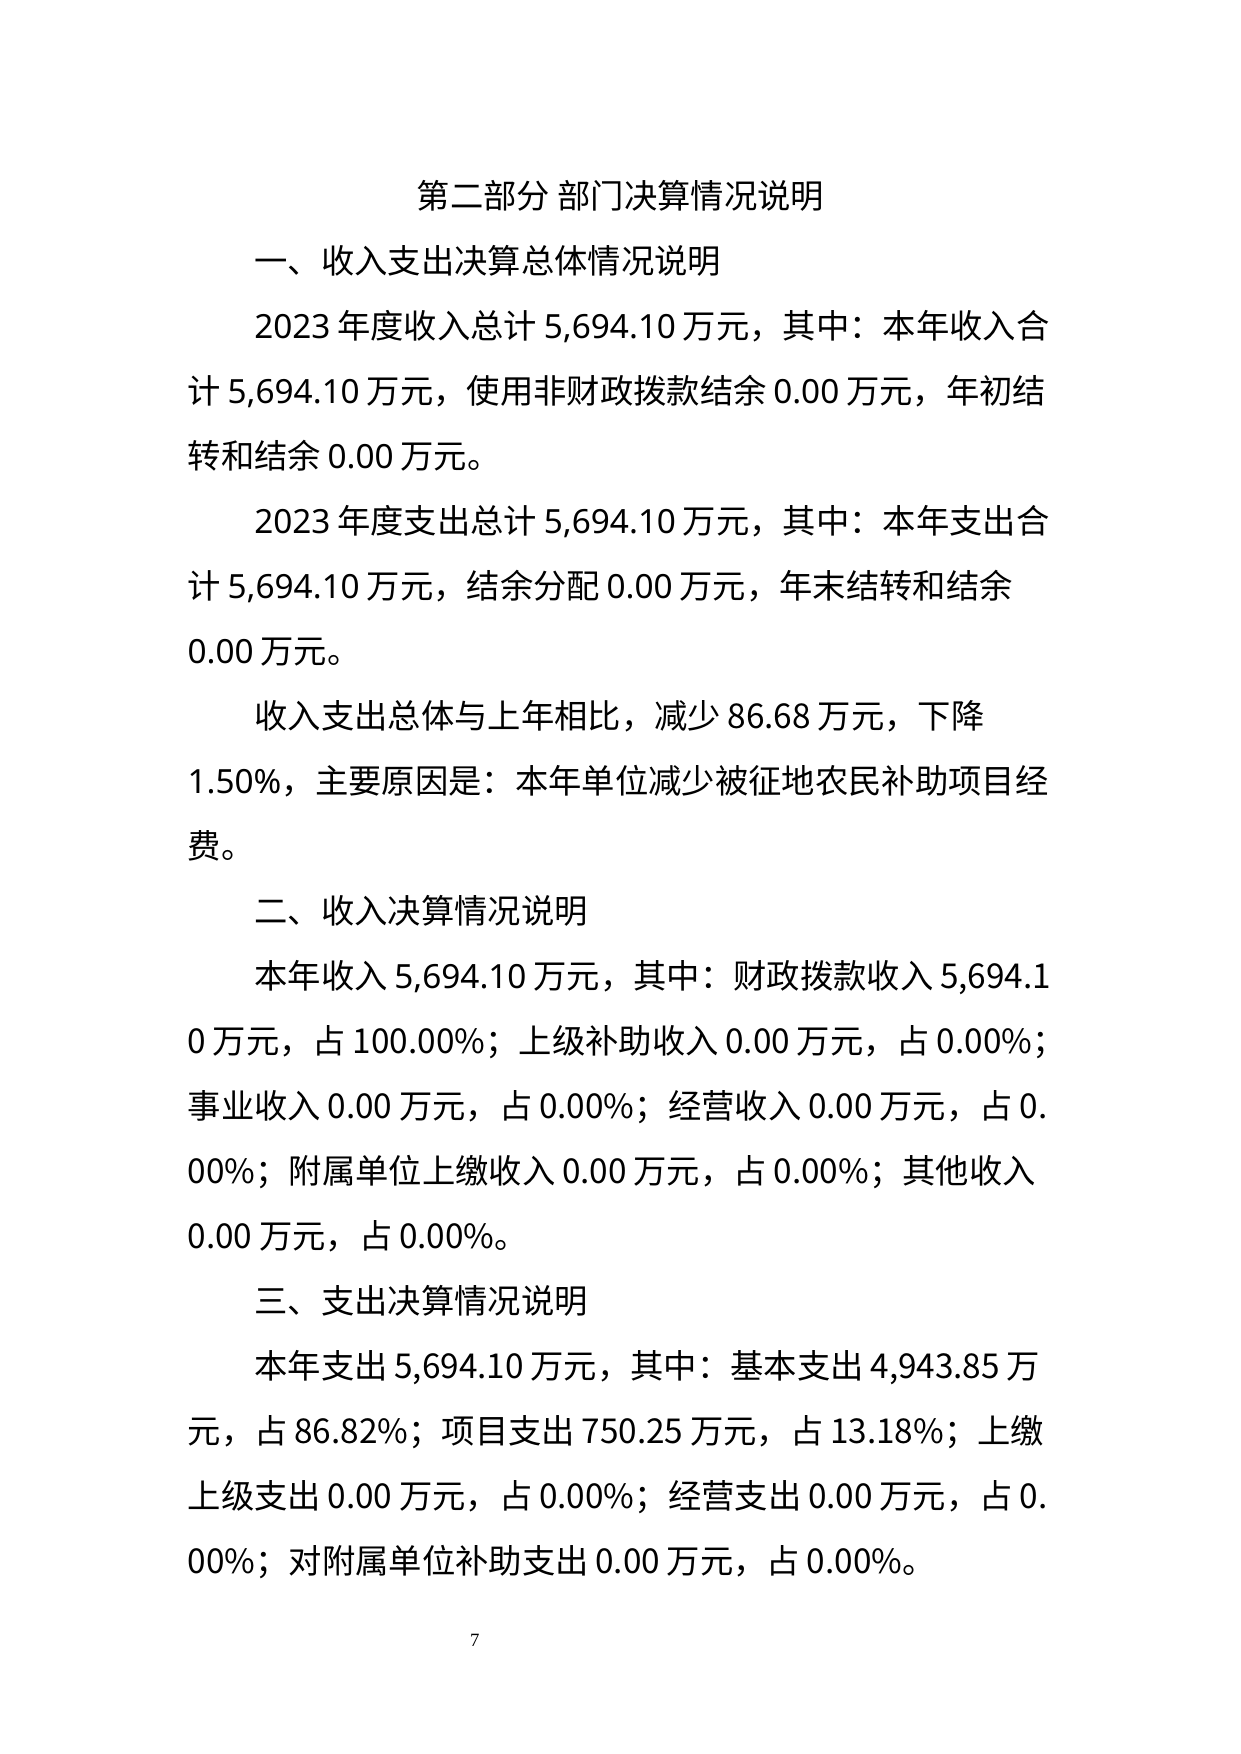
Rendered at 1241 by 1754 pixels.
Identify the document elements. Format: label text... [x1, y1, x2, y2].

text 一、收入支出决算总体情况说明 [187, 227, 1053, 292]
text 2023年度支出总计5,694.10万元，其中：本年支出合计5,694.10万元，结余分配0.00万元，年末结转和结余0.00万元。 [187, 487, 1053, 682]
text 2023年度收入总计5,694.10万元，其中：本年收入合计5,694.10万元，使用非财政拨款结余0.00万元，年初结转和结余0.00万元。 [187, 292, 1053, 487]
text 三、支出决算情况说明 [187, 1267, 1053, 1332]
text 第二部分 部门决算情况说明 [187, 162, 1053, 227]
text 本年支出5,694.10万元，其中：基本支出4,943.85万元，占86.82%；项目支出750.25万元，占13.18%；上缴上级支出0.00万元，占0.00%；经营支出0.00万元，占0.00%；对附属单位补助支出0.00万元，占0.00%。 [187, 1332, 1053, 1592]
text 二、收入决算情况说明 [187, 877, 1053, 942]
text 收入支出总体与上年相比，减少86.68万元，下降1.50%，主要原因是：本年单位减少被征地农民补助项目经费。 [187, 682, 1053, 877]
text 本年收入5,694.10万元，其中：财政拨款收入5,694.10万元，占100.00%；上级补助收入0.00万元，占0.00%；事业收入0.00万元，占0.00%；经营收入0.00万元，占0.00%；附属单位上缴收入0.00万元，占0.00%；其他收入0.00万元，占0.00%。 [187, 942, 1053, 1267]
